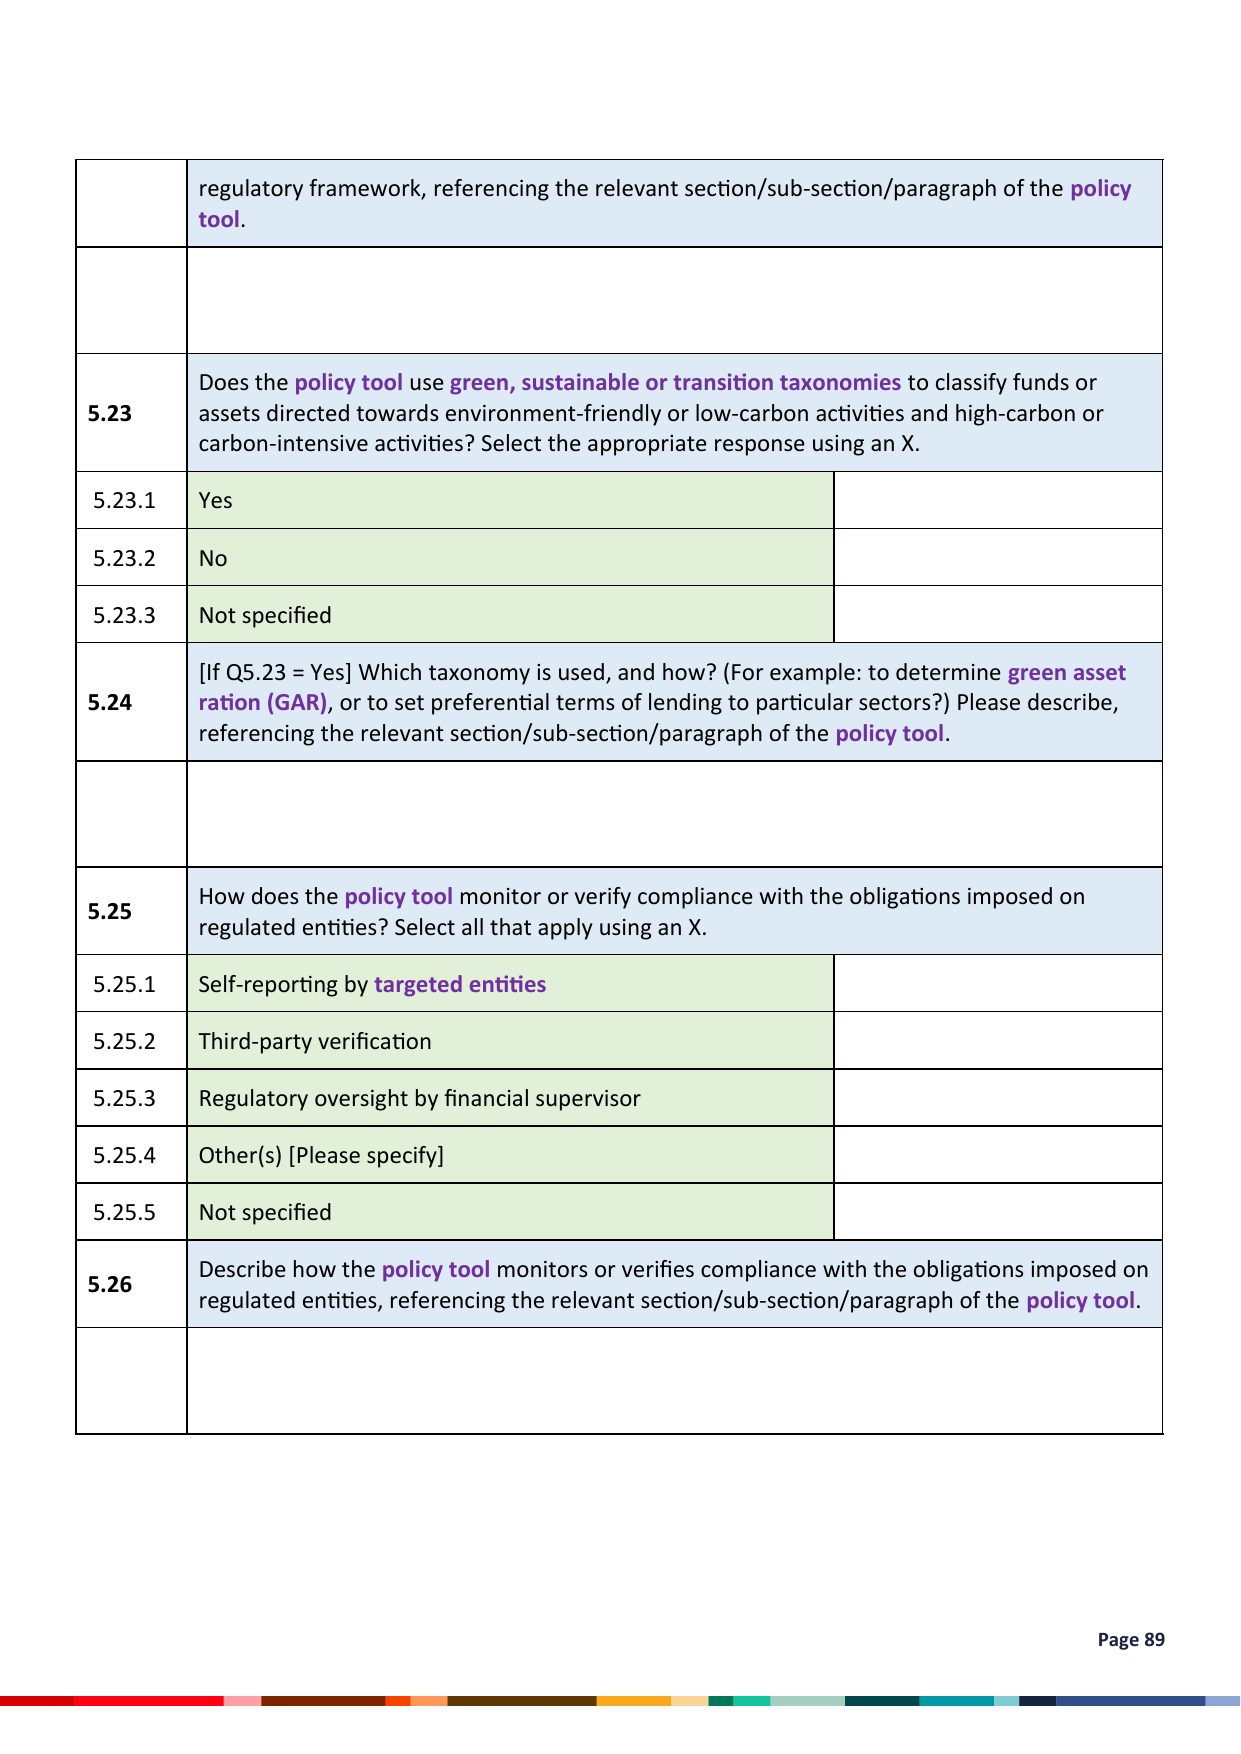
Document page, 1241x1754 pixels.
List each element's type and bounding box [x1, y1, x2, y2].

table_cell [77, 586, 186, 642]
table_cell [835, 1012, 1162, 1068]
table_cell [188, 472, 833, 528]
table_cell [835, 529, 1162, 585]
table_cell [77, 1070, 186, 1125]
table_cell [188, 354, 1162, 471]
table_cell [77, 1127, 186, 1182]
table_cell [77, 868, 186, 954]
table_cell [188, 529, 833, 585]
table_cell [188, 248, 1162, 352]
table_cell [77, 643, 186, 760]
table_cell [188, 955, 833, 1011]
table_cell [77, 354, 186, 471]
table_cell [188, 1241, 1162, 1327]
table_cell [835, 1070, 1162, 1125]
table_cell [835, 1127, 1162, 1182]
picture [0, 1696, 1241, 1706]
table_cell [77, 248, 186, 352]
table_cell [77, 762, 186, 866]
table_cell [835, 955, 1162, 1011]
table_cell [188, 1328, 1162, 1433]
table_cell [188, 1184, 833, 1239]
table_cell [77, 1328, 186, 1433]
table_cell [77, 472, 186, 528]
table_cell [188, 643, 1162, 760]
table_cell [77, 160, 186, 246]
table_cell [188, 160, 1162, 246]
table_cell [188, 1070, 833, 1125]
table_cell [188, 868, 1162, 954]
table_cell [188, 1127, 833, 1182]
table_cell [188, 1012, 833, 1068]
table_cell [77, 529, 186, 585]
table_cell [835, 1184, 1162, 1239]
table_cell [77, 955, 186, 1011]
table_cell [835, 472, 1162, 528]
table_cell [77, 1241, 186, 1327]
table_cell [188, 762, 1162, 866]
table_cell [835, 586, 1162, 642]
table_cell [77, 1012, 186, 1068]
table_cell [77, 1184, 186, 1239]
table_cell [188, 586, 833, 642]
